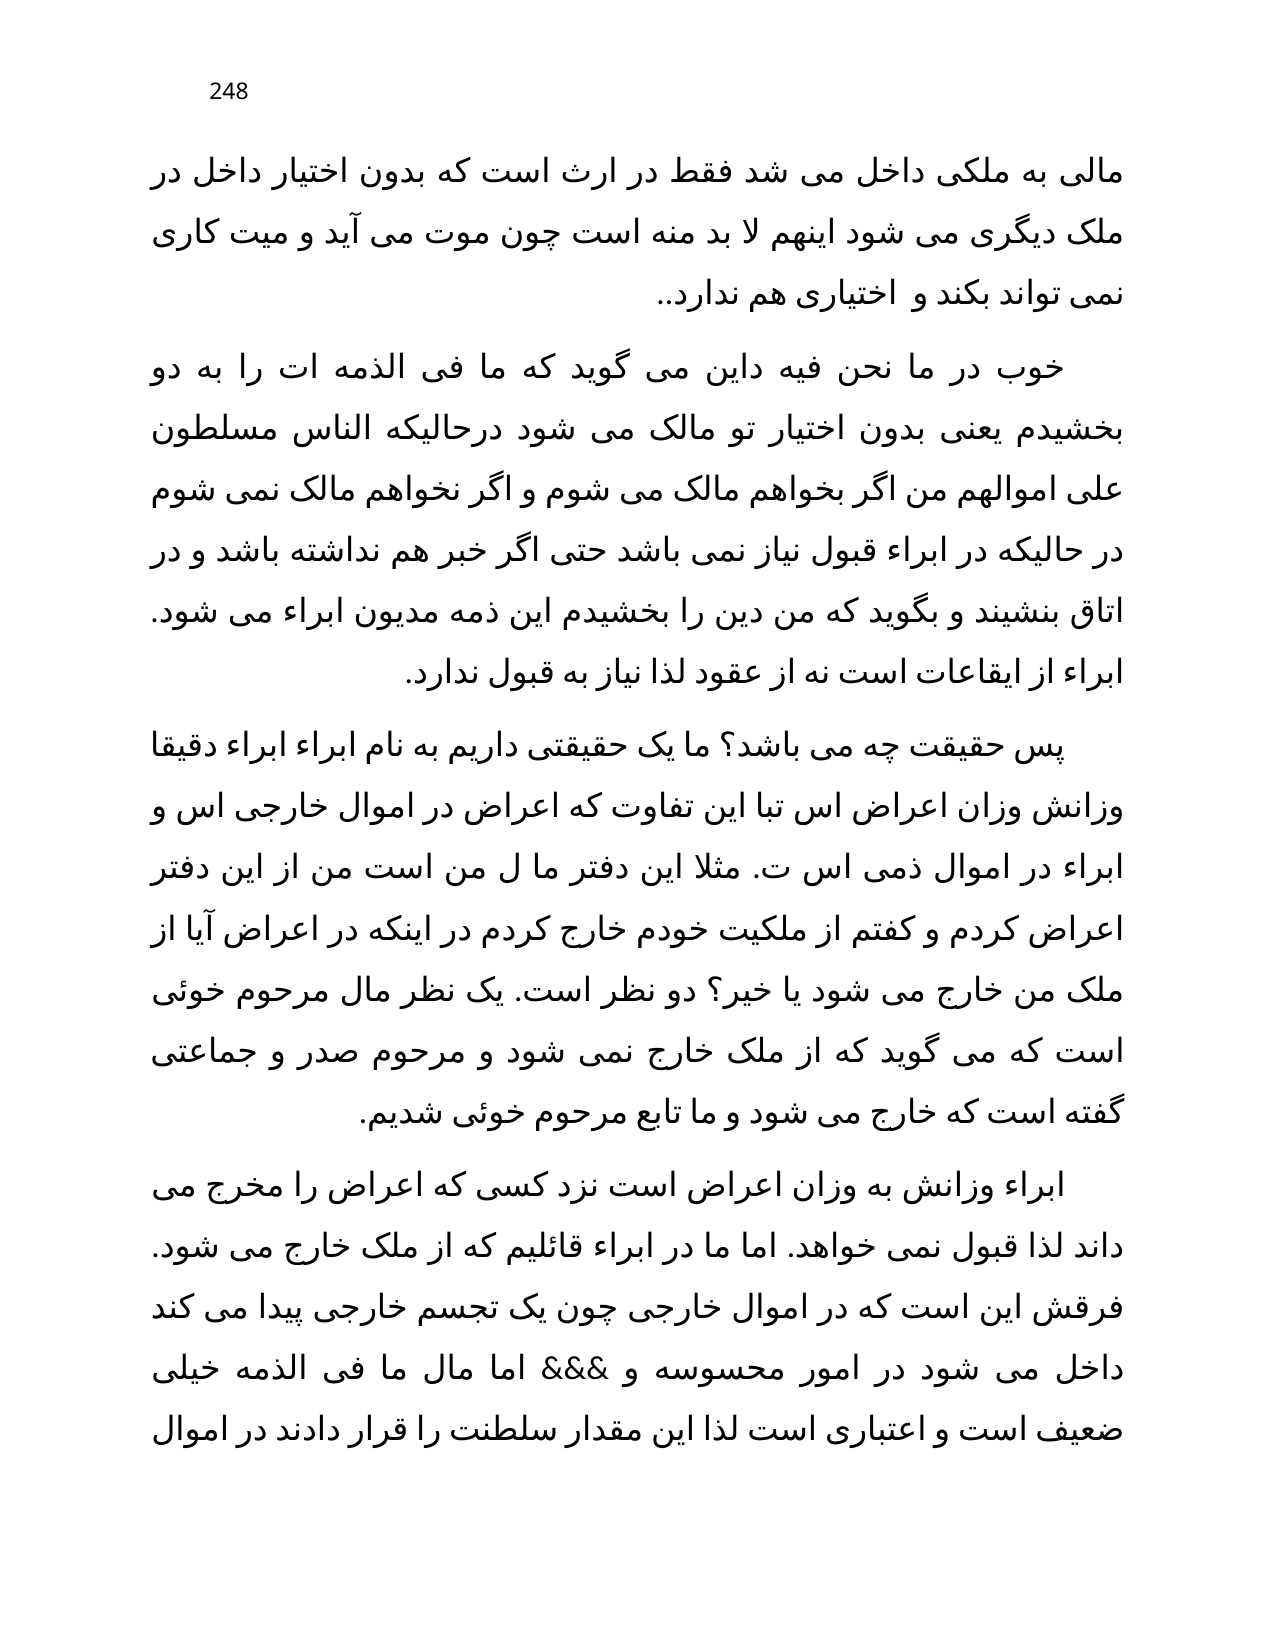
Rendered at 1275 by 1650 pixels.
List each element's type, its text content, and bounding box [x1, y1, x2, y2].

text خوب در ما نحن فیه داین می گوید که ما فی الذمه ات را به دو بخشیدم یعنی بدون اختیار تو مالک می شود درحالیکه الناس مسلطون علی اموالهم من اگر بخواهم مالک می شوم و اگر نخواهم مالک نمی شوم در حالیکه در ابراء قبول نیاز نمی باشد حتی اگر خبر هم نداشته باشد و در اتاق بنشیند و بگوید که من دین را بخشیدم این ذمه مدیون ابراء می شود. ابراء از ایقاعات است نه از عقود لذا نیاز به قبول ندارد. [150, 346, 1125, 692]
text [150, 1164, 1125, 1449]
text پس حقیقت چه می باشد؟ ما یک حقیقتی داریم به نام ابراء ابراء دقیقا وزانش وزان اعراض اس تبا این تفاوت که اعراض در اموال خارجی اس و ابراء در اموال ذمی اس ت. مثلا این دفتر ما ل من است من از این دفتر اعراض کردم و کفتم از ملکیت خودم خارج کردم در اینکه در اعراض آیا از ملک من خارج می شود یا خیر؟ دو نظر است. یک نظر مال مرحوم خوئی است که می گوید که از ملک خارج نمی شود و مرحوم صدر و جماعتی گفته است که خارج می شود و ما تابع مرحوم خوئی شدیم. [150, 724, 1125, 1131]
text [150, 150, 1125, 313]
